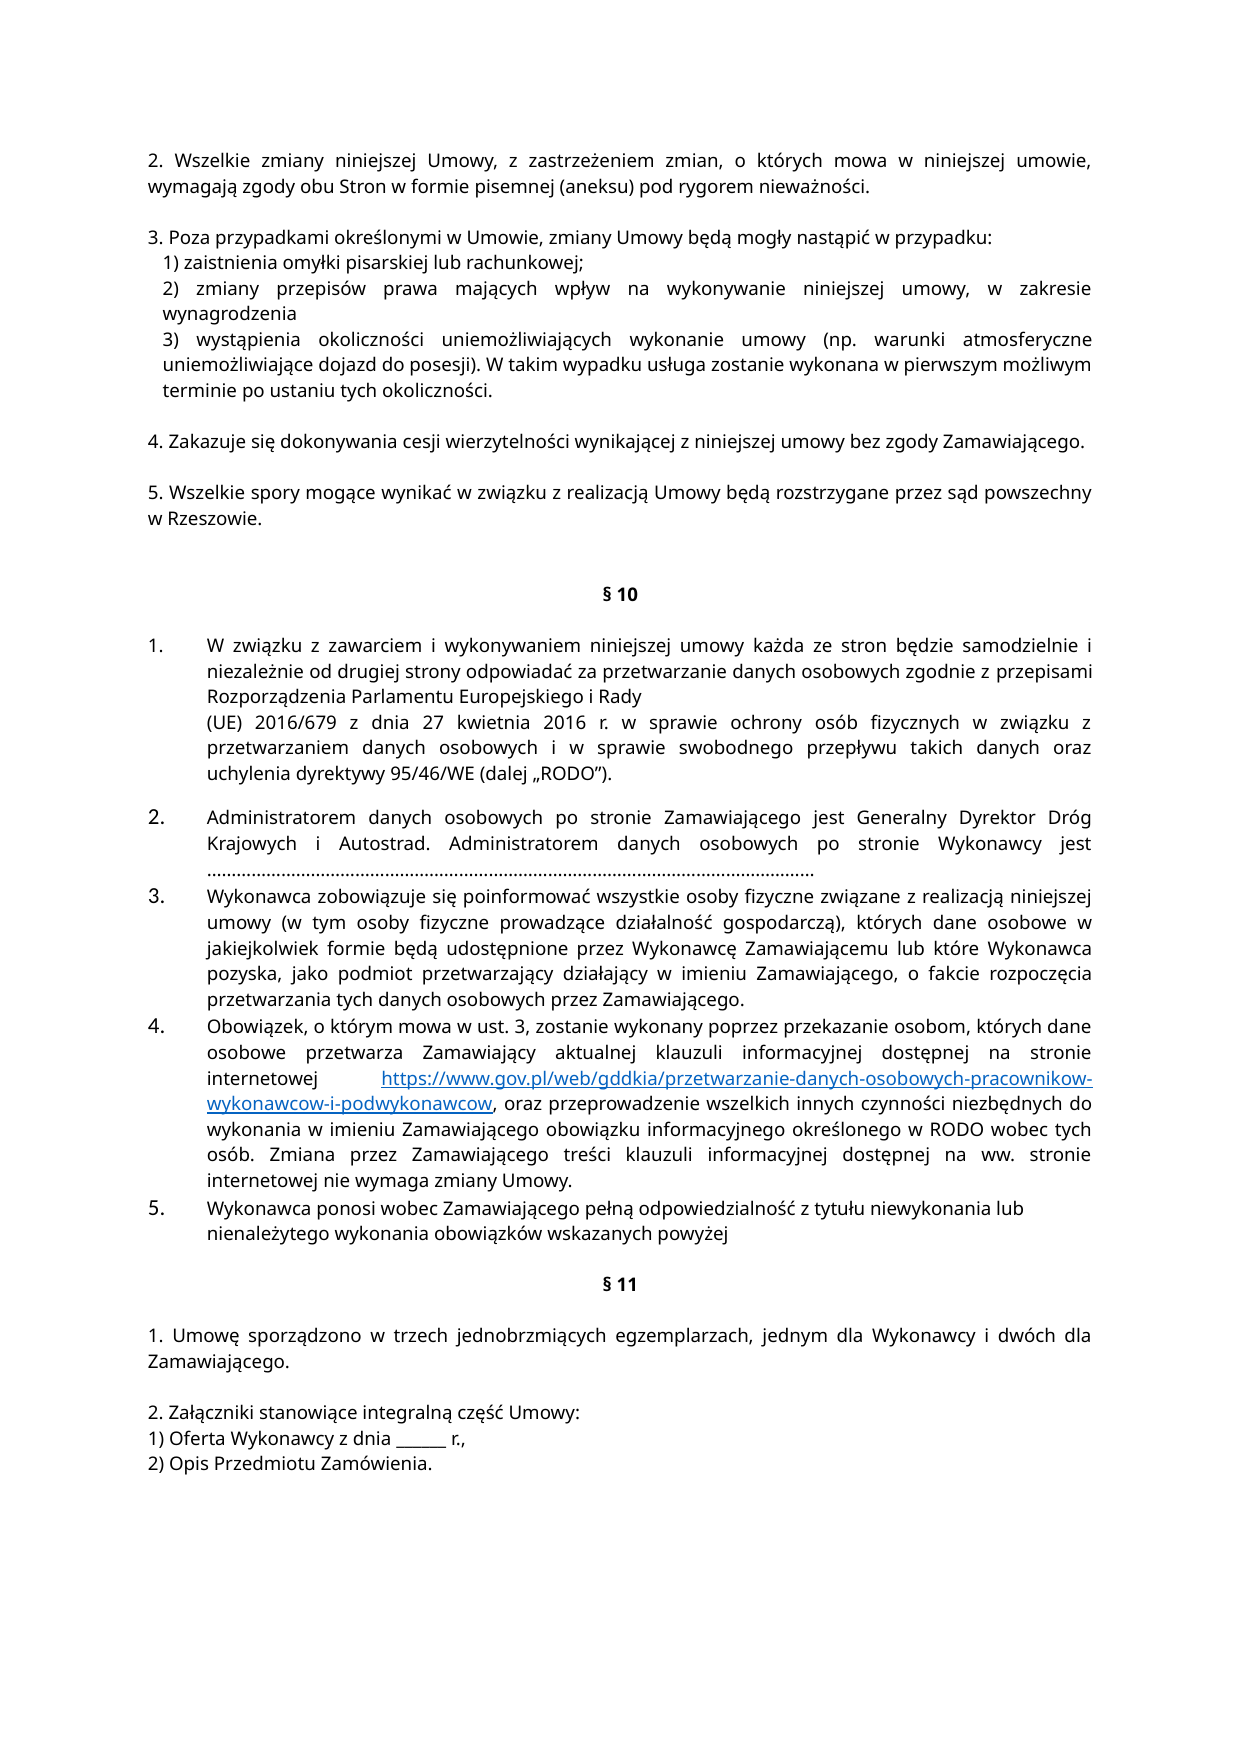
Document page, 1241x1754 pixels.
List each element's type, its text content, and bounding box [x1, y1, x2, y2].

text 4. Zakazuje się dokonywania cesji wierzytelności wynikającej z niniejszej umowy bez zgody Zamawiającego. [148, 428, 1093, 454]
text 2) zmiany przepisów prawa mających wpływ na wykonywanie niniejszej umowy, w zakresie wynagrodzenia [162, 275, 1093, 326]
text 5. Wszelkie spory mogące wynikać w związku z realizacją Umowy będą rozstrzygane przez sąd powszechny w Rzeszowie. [148, 479, 1093, 530]
list Obowiązek, o którym mowa w ust. 3, zostanie wykonany poprzez przekazanie osobom, których dane osobowe przetwarza Zamawiający aktualnej klauzuli informacyjnej dostępnej na stronie internetowej https://www.gov.pl/web/gddkia/przetwarzanie-danych-osobowych-pracownikow-wykonawcow-i-podwykonawcow, oraz przeprowadzenie wszelkich innych czynności niezbędnych do wykonania w imieniu Zamawiającego obowiązku informacyjnego określonego w RODO wobec tych osób. Zmiana przez Zamawiającego treści klauzuli informacyjnej dostępnej na ww. stronie internetowej nie wymaga zmiany Umowy. [148, 1011, 1093, 1193]
text (UE) 2016/679 z dnia 27 kwietnia 2016 r. w sprawie ochrony osób fizycznych w związku z przetwarzaniem danych osobowych i w sprawie swobodnego przepływu takich danych oraz uchylenia dyrektywy 95/46/WE (dalej „RODO”). [207, 709, 1093, 786]
text 1) zaistnienia omyłki pisarskiej lub rachunkowej; [162, 250, 1093, 275]
text 1) Oferta Wykonawcy z dnia ______ r., [148, 1425, 1093, 1450]
text 1. Umowę sporządzono w trzech jednobrzmiących egzemplarzach, jednym dla Wykonawcy i dwóch dla Zamawiającego. [148, 1323, 1093, 1374]
list W związku z zawarciem i wykonywaniem niniejszej umowy każda ze stron będzie samodzielnie i niezależnie od drugiej strony odpowiadać za przetwarzanie danych osobowych zgodnie z przepisami Rozporządzenia Parlamentu Europejskiego i Rady [148, 632, 1093, 709]
text 2) Opis Przedmiotu Zamówienia. [148, 1450, 1093, 1476]
text 2. Wszelkie zmiany niniejszej Umowy, z zastrzeżeniem zmian, o których mowa w niniejszej umowie, wymagają zgody obu Stron w formie pisemnej (aneksu) pod rygorem nieważności. [148, 148, 1093, 199]
text § 10 [148, 581, 1093, 607]
list Administratorem danych osobowych po stronie Zamawiającego jest Generalny Dyrektor Dróg Krajowych i Autostrad. Administratorem danych osobowych po stronie Wykonawcy jest …………………………………………………………………………………………………………… [148, 802, 1093, 881]
text 3. Poza przypadkami określonymi w Umowie, zmiany Umowy będą mogły nastąpić w przypadku: [148, 224, 1093, 250]
text 3) wystąpienia okoliczności uniemożliwiających wykonanie umowy (np. warunki atmosferyczne uniemożliwiające dojazd do posesji). W takim wypadku usługa zostanie wykonana w pierwszym możliwym terminie po ustaniu tych okoliczności. [162, 326, 1093, 403]
list Wykonawca ponosi wobec Zamawiającego pełną odpowiedzialność z tytułu niewykonania lub [148, 1193, 1093, 1221]
list Wykonawca zobowiązuje się poinformować wszystkie osoby fizyczne związane z realizacją niniejszej umowy (w tym osoby fizyczne prowadzące działalność gospodarczą), których dane osobowe w jakiejkolwiek formie będą udostępnione przez Wykonawcę Zamawiającemu lub które Wykonawca pozyska, jako podmiot przetwarzający działający w imieniu Zamawiającego, o fakcie rozpoczęcia przetwarzania tych danych osobowych przez Zamawiającego. [148, 881, 1093, 1011]
text 2. Załączniki stanowiące integralną część Umowy: [148, 1399, 1093, 1425]
text nienależytego wykonania obowiązków wskazanych powyżej [148, 1221, 1093, 1246]
text § 11 [148, 1272, 1093, 1297]
